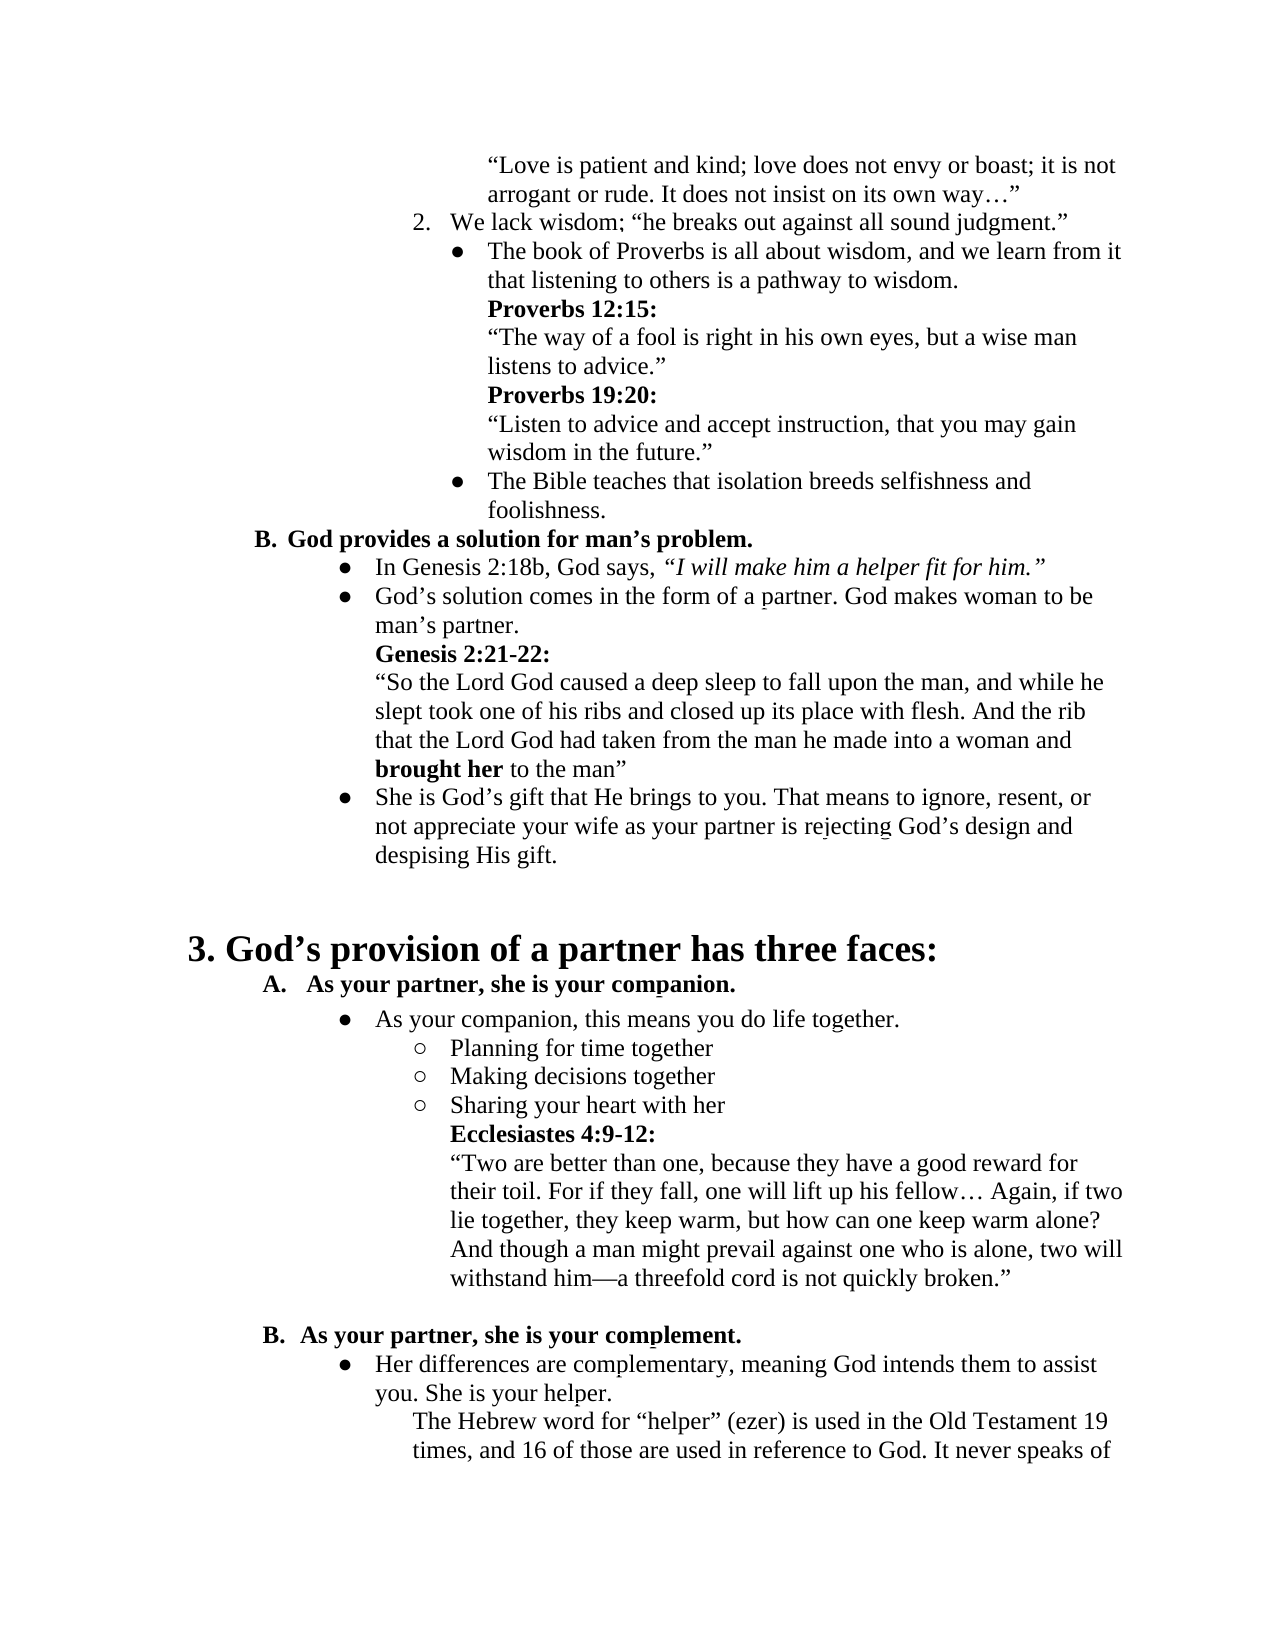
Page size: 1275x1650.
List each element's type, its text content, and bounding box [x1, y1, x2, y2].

list As your partner, she is your companion. [262, 969, 1125, 998]
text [412, 1406, 1125, 1464]
list Planning for time together [412, 1033, 1125, 1061]
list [450, 150, 1125, 207]
list Making decisions together [412, 1061, 1125, 1090]
list The Bible teaches that isolation breeds selfishness and foolishness. [450, 466, 1125, 524]
list As your companion, this means you do life together. [337, 1004, 1125, 1033]
list In Genesis 2:18b, God says, “I will make him a helper fit for him.” [337, 552, 1125, 581]
list The book of Proverbs is all about wisdom, and we learn from it that listening to others is a pathway to wisdom. Proverbs 12:15: “The way of a fool is right in his own eyes, but a wise man listens to advice.” Proverbs 19:20: “Listen to advice and accept instruction, that you may gain wisdom in the future.” [450, 236, 1125, 466]
list We lack wisdom; “he breaks out against all sound judgment.” [412, 207, 1125, 236]
list God’s solution comes in the form of a partner. God makes woman to be man’s partner. Genesis 2:21-22: “So the Lord God caused a deep sleep to fall upon the man, and while he slept took one of his ribs and closed up its place with flesh. And the rib that the Lord God had taken from the man he made into a woman and brought her to the man” [337, 581, 1125, 782]
list Sharing your heart with her Ecclesiastes 4:9-12: “Two are better than one, because they have a good reward for their toil. For if they fall, one will lift up his fellow… Again, if two lie together, they keep warm, but how can one keep warm alone? And though a man might prevail against one who is alone, two will withstand him—a threefold cord is not quickly broken.” [412, 1090, 1125, 1291]
list Her differences are complementary, meaning God intends them to assist you. She is your helper. [337, 1349, 1125, 1406]
list God provides a solution for man’s problem. [254, 524, 1125, 552]
list God’s provision of a partner has three faces: [187, 926, 1125, 969]
list As your partner, she is your complement. [262, 1320, 1125, 1349]
list She is God’s gift that He brings to you. That means to ignore, resent, or not appreciate your wife as your partner is rejecting God’s design and despising His gift. [337, 782, 1125, 897]
